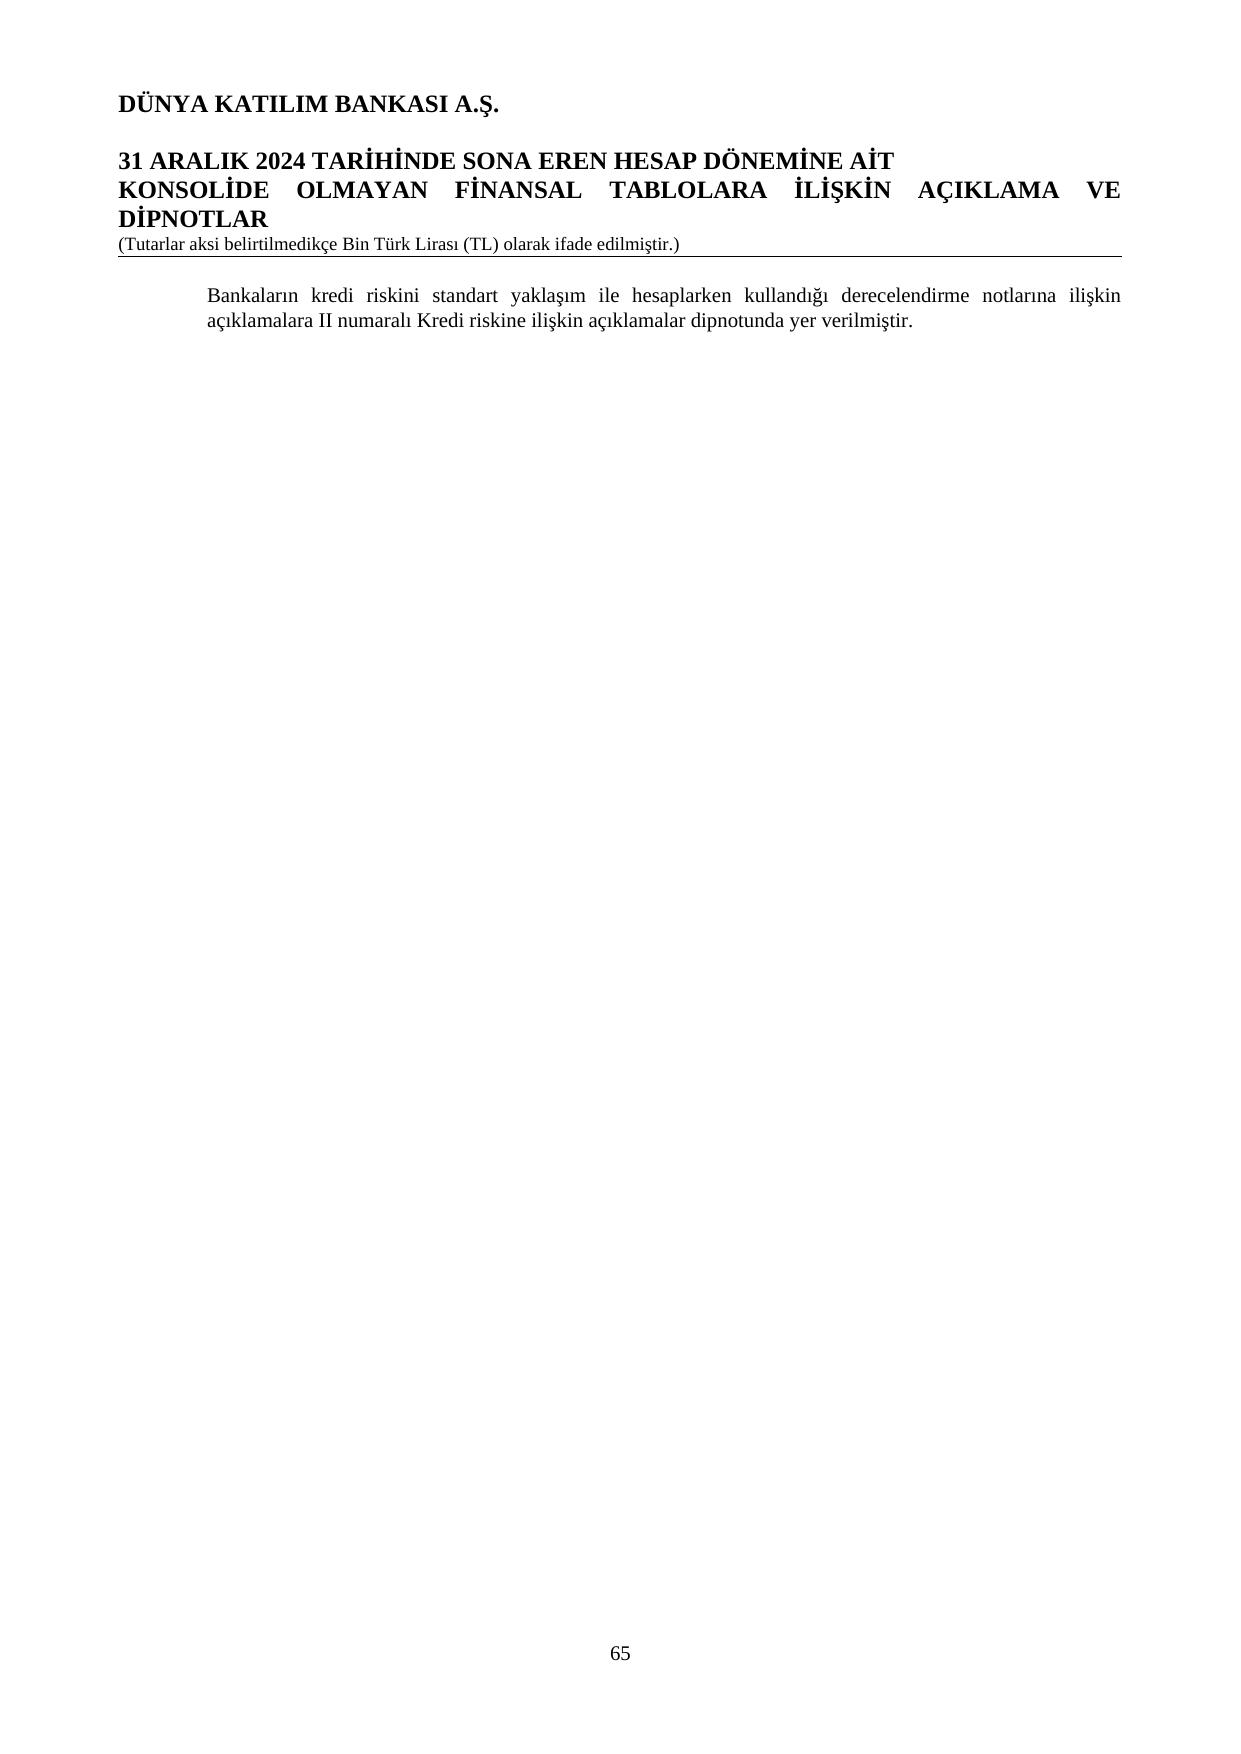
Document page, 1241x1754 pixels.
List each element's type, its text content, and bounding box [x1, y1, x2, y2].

text Bankaların kredi riskini standart yaklaşım ile hesaplarken kullandığı derecelendirme notlarına ilişkin açıklamalara II numaralı Kredi riskine ilişkin açıklamalar dipnotunda yer verilmiştir. [207, 283, 1122, 332]
